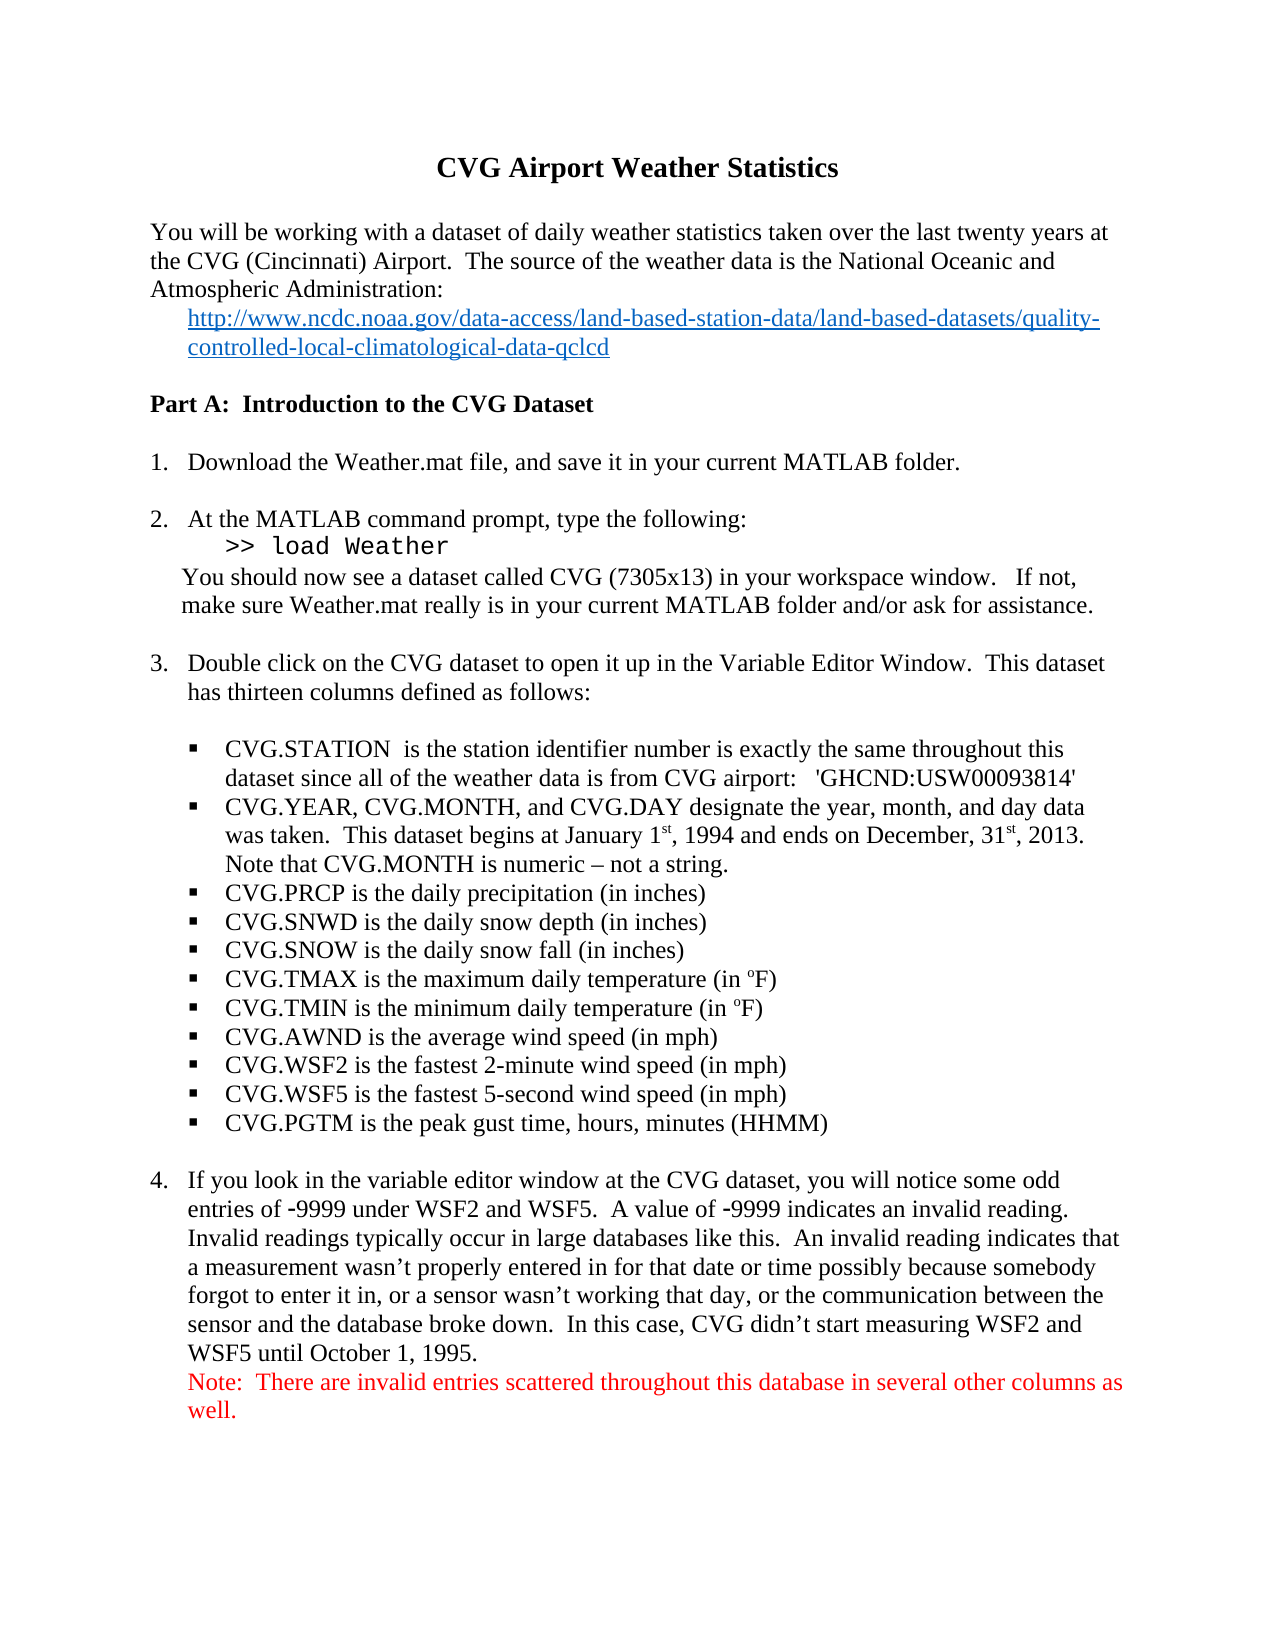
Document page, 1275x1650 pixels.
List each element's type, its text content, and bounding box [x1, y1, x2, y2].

list At the MATLAB command prompt, type the following: [150, 504, 1125, 533]
text You should now see a dataset called CVG (7305x13) in your workspace window. If not, [150, 562, 1125, 590]
list CVG.AWND is the average wind speed (in mph) [187, 1022, 1125, 1050]
text You will be working with a dataset of daily weather statistics taken over the last twenty years at the CVG (Cincinnati) Airport. The source of the weather data is the National Oceanic and Atmospheric Administration: [150, 217, 1125, 303]
list CVG.SNWD is the daily snow depth (in inches) [187, 907, 1125, 935]
text http://www.ncdc.noaa.gov/data-access/land-based-station-data/land-based-datasets/quality-controlled-local-climatological-data-qclcd [187, 303, 1125, 361]
list CVG.STATION is the station identifier number is exactly the same throughout this dataset since all of the weather data is from CVG airport: 'GHCND:USW00093814' [187, 734, 1125, 792]
text >> load Weather [225, 533, 1125, 562]
list If you look in the variable editor window at the CVG dataset, you will notice some odd entries of 9999 under WSF2 and WSF5. A value of 9999 indicates an invalid reading. Invalid readings typically occur in large databases like this. An invalid reading indicates that a measurement wasn’t properly entered in for that date or time possibly because somebody forgot to enter it in, or a sensor wasn’t working that day, or the communication between the sensor and the database broke down. In this case, CVG didn’t start measuring WSF2 and WSF5 until October 1, 1995. [150, 1165, 1125, 1367]
list Download the Weather.mat file, and save it in your current MATLAB folder. [150, 447, 1125, 476]
text CVG Airport Weather Statistics [150, 150, 1125, 183]
list CVG.TMAX is the maximum daily temperature (in oF) [187, 964, 1125, 993]
list CVG.YEAR, CVG.MONTH, and CVG.DAY designate the year, month, and day data was taken. This dataset begins at January 1st, 1994 and ends on December, 31st, 2013. Note that CVG.MONTH is numeric – not a string. [187, 792, 1125, 878]
text make sure Weather.mat really is in your current MATLAB folder and/or ask for assistance. [150, 590, 1125, 619]
list CVG.SNOW is the daily snow fall (in inches) [187, 935, 1125, 964]
text Part A: Introduction to the CVG Dataset [150, 389, 1125, 418]
list Double click on the CVG dataset to open it up in the Variable Editor Window. This dataset has thirteen columns defined as follows: [150, 648, 1125, 705]
list CVG.WSF2 is the fastest 2-minute wind speed (in mph) [187, 1050, 1125, 1079]
list CVG.PRCP is the daily precipitation (in inches) [187, 878, 1125, 907]
list CVG.TMIN is the minimum daily temperature (in oF) [187, 993, 1125, 1022]
text Note: There are invalid entries scattered throughout this database in several other columns as well. [187, 1367, 1125, 1424]
list CVG.WSF5 is the fastest 5-second wind speed (in mph) [187, 1079, 1125, 1108]
list CVG.PGTM is the peak gust time, hours, minutes (HHMM) [187, 1108, 1125, 1137]
